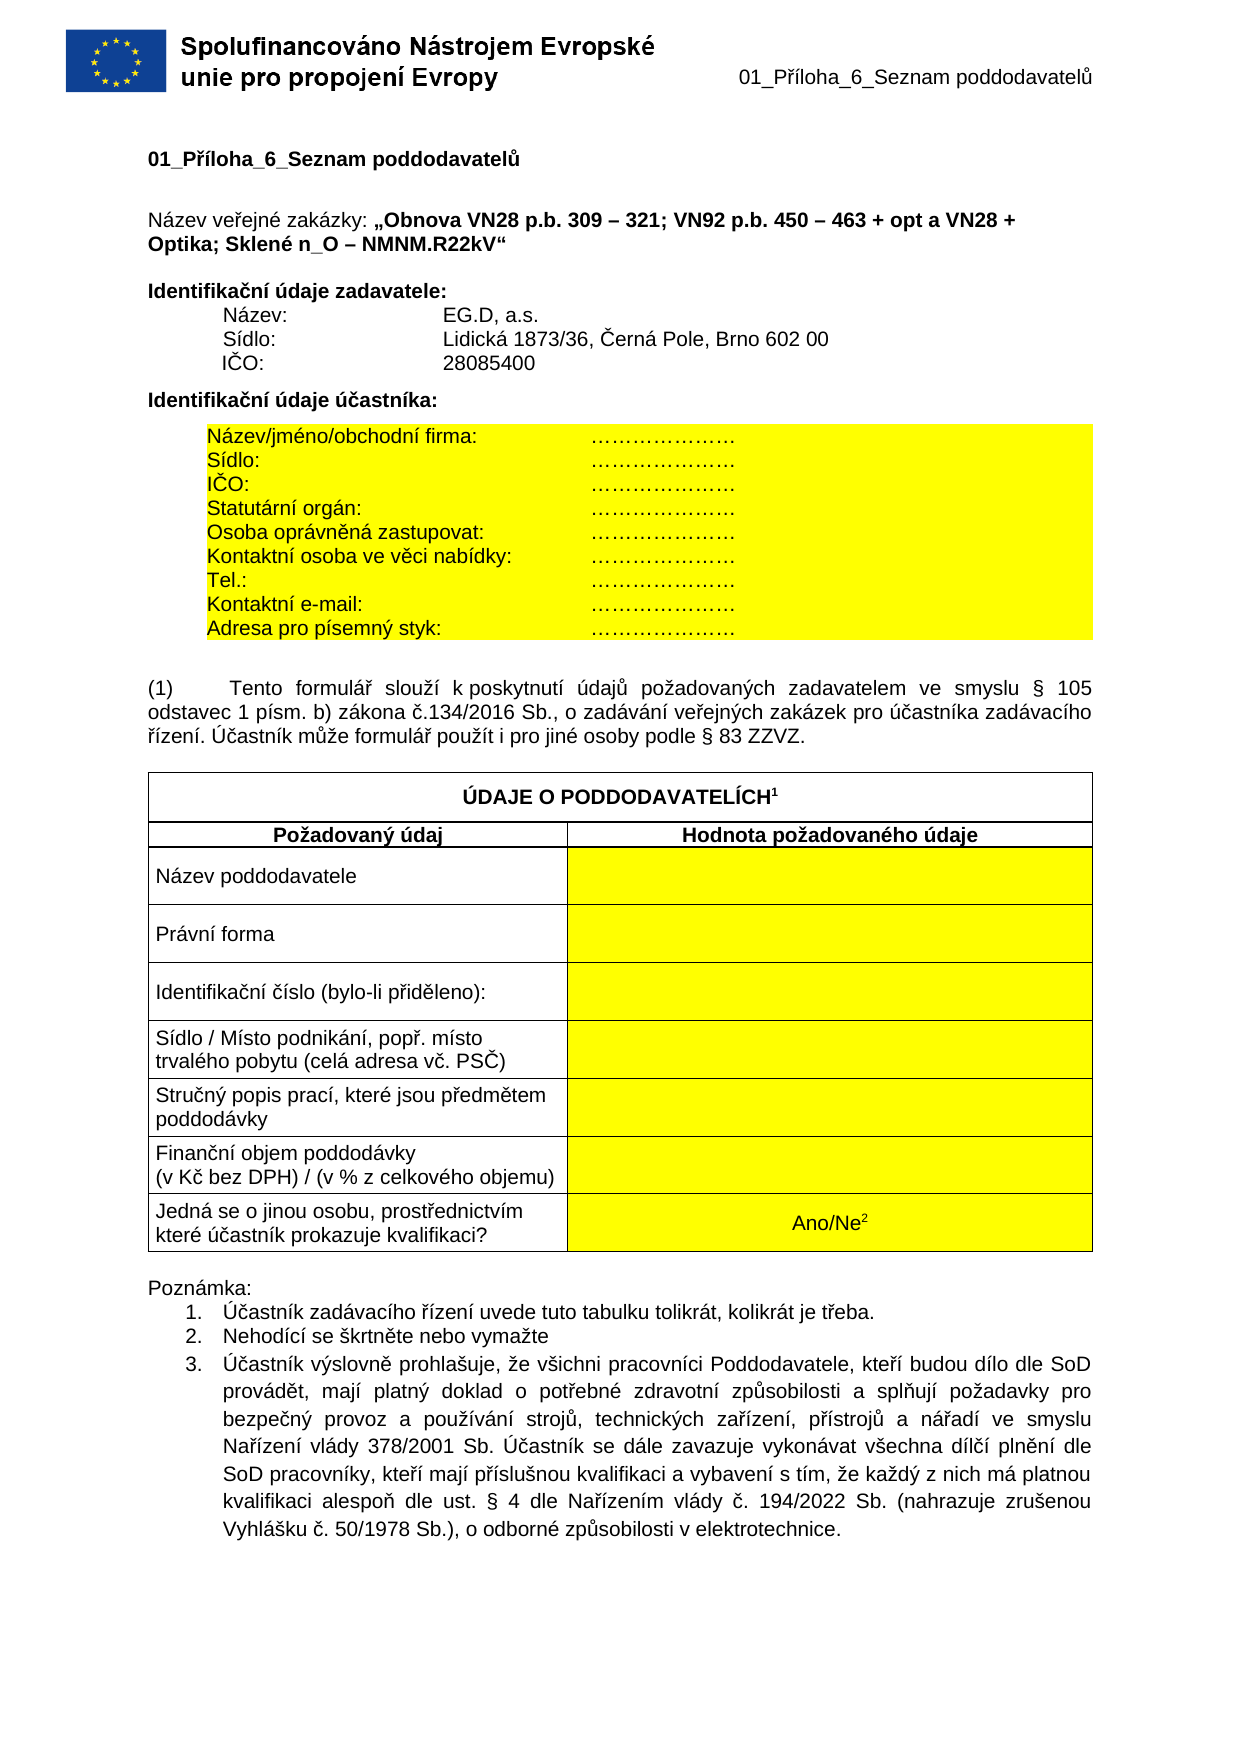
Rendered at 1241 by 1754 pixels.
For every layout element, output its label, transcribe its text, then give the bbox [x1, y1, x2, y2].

list Název/jméno/obchodní firma: ………………… [207, 424, 1093, 448]
list Kontaktní osoba ve věci nabídky: ………………… [207, 544, 1093, 568]
table_cell Stručný popis prací, které jsou předmětem poddodávky [149, 1079, 567, 1136]
picture [65, 29, 658, 92]
table_cell Název poddodavatele [149, 848, 567, 904]
table_cell Požadovaný údaj [149, 823, 567, 846]
table_cell Sídlo / Místo podnikání, popř. místo trvalého pobytu (celá adresa vč. PSČ) [149, 1021, 567, 1078]
list IČO: 28085400 [148, 351, 1093, 375]
table_cell Finanční objem poddodávky (v Kč bez DPH) / (v % z celkového objemu) [149, 1137, 567, 1193]
list Kontaktní e-mail: ………………… [207, 592, 1093, 616]
table_header Údaje o poddodavatelích1 [149, 773, 1092, 821]
table_cell Identifikační číslo (bylo-li přiděleno): [149, 963, 567, 1020]
list Sídlo: ………………… [207, 448, 1093, 472]
list Identifikační údaje zadavatele: [148, 279, 1093, 303]
list Účastník zadávacího řízení uvede tuto tabulku tolikrát, kolikrát je třeba. [185, 1300, 1093, 1324]
list Adresa pro písemný styk: ………………… [207, 616, 1093, 640]
text Tento formulář slouží k poskytnutí údajů požadovaných zadavatelem ve smyslu § 105 odstavec 1 písm. b) zákona č.134/2016 Sb., o zadávání veřejných zakázek pro účastníka zadávacího řízení. Účastník může formulář použít i pro jiné osoby podle § 83 ZZVZ. [148, 676, 1093, 748]
list Tel.: ………………… [207, 568, 1093, 592]
table_cell Ano/Ne2 [568, 1194, 1092, 1251]
list Statutární orgán: ………………… [207, 496, 1093, 520]
list Sídlo: Lidická 1873/36, Černá Pole, Brno 602 00 [223, 327, 1093, 351]
list 01_Příloha_6_Seznam poddodavatelů [148, 147, 1093, 171]
list Název: EG.D, a.s. [223, 303, 1093, 327]
list Osoba oprávněná zastupovat: ………………… [207, 520, 1093, 544]
list Účastník výslovně prohlašuje, že všichni pracovníci Poddodavatele, kteří budou dílo dle SoD provádět, mají platný doklad o potřebné zdravotní způsobilosti a splňují požadavky pro bezpečný provoz a používání strojů, technických zařízení, přístrojů a nářadí ve smyslu Nařízení vlády 378/2001 Sb. Účastník se dále zavazuje vykonávat všechna dílčí plnění dle SoD pracovníky, kteří mají příslušnou kvalifikaci a vybavení s tím, že každý z nich má platnou kvalifikaci alespoň dle ust. § 4 dle Nařízením vlády č. 194/2022 Sb. (nahrazuje zrušenou Vyhlášku č. 50/1978 Sb.), o odborné způsobilosti v elektrotechnice. [185, 1352, 1093, 1541]
text Název veřejné zakázky: „Obnova VN28 p.b. 309 – 321; VN92 p.b. 450 – 463 + opt a VN28 + Optika; Sklené n_O – NMNM.R22kV“ [148, 207, 1093, 255]
table_cell [568, 905, 1092, 962]
text Poznámka: [148, 1276, 1093, 1300]
table_cell Jedná se o jinou osobu, prostřednictvím které účastník prokazuje kvalifikaci? [149, 1194, 567, 1251]
table_cell [568, 1079, 1092, 1136]
table_cell Právní forma [149, 905, 567, 962]
list Identifikační údaje účastníka: [148, 388, 1093, 412]
table_cell Hodnota požadovaného údaje [568, 823, 1092, 846]
table_cell [568, 1021, 1092, 1078]
table_cell [568, 1137, 1092, 1193]
list IČO: ………………… [207, 472, 1093, 496]
table_cell [568, 848, 1092, 904]
list Nehodící se škrtněte nebo vymažte [185, 1324, 1093, 1348]
table_cell [568, 963, 1092, 1020]
